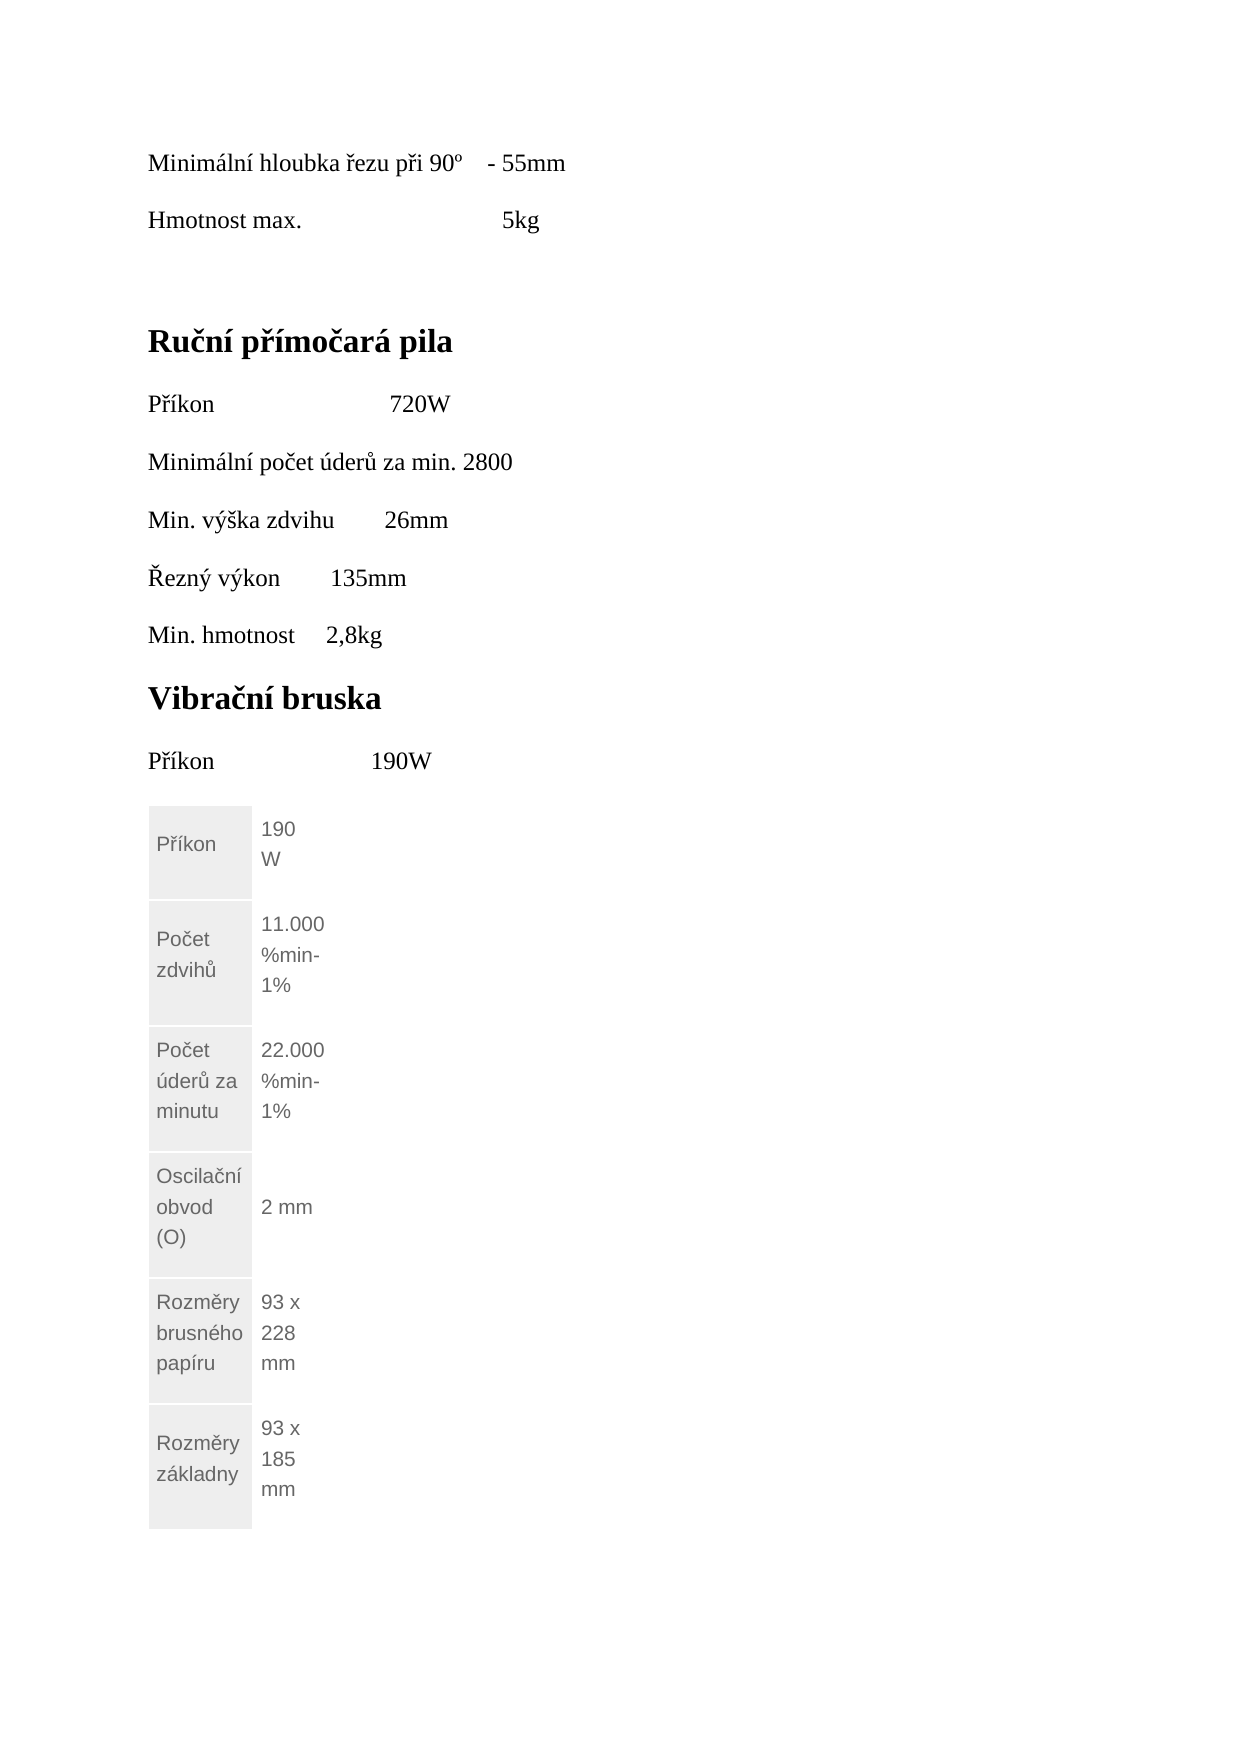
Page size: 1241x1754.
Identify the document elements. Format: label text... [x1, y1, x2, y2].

text Minimální počet úderů za min. 2800 [148, 447, 1093, 476]
text Hmotnost max. 5kg [148, 206, 1093, 234]
table_cell 22.000 %min-1% [254, 1027, 332, 1151]
text Ruční přímočará pila [148, 321, 1093, 360]
table_header 190 W [254, 806, 332, 899]
table_cell 93 x 185 mm [254, 1405, 332, 1529]
text Řezný výkon 135mm [148, 563, 1093, 591]
table_cell 11.000 %min-1% [254, 901, 332, 1025]
table_cell Oscilační obvod (O) [149, 1153, 252, 1277]
text Minimální hloubka řezu při 90º - 55mm [148, 148, 1093, 176]
table_cell Rozměry brusného papíru [149, 1279, 252, 1403]
text Příkon 190W [148, 746, 1093, 775]
text Min. hmotnost 2,8kg [148, 621, 1093, 649]
table_cell 2 mm [254, 1153, 332, 1277]
text Min. výška zdvihu 26mm [148, 505, 1093, 533]
table_cell Rozměry základny [149, 1405, 252, 1529]
table_cell Počet zdvihů [149, 901, 252, 1025]
text Příkon 720W [148, 389, 1093, 418]
table_cell 93 x 228 mm [254, 1279, 332, 1403]
text Vibrační bruska [148, 678, 1093, 717]
table_header Příkon [149, 806, 252, 899]
table_cell Počet úderů za minutu [149, 1027, 252, 1151]
